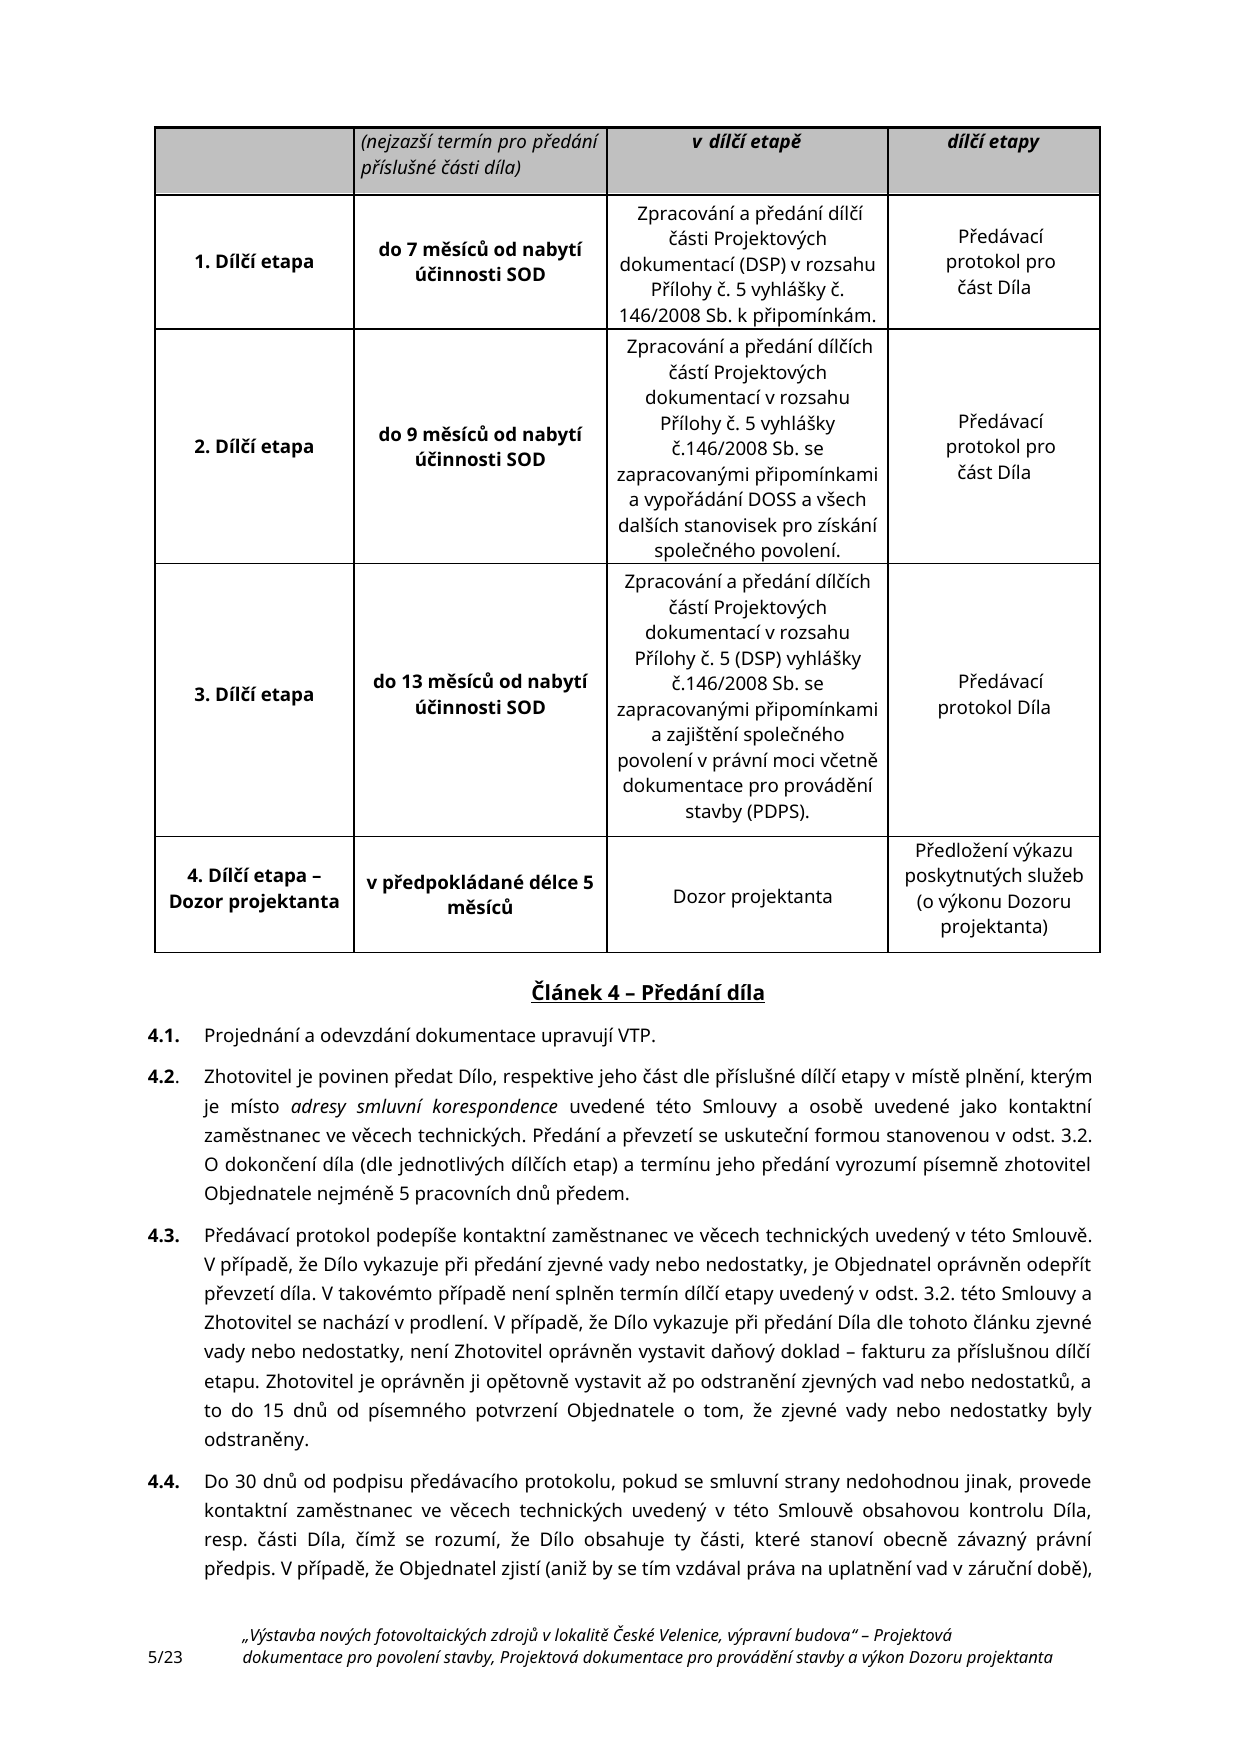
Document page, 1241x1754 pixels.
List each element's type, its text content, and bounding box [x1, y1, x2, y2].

table_cell Zpracování a předání dílčích částí Projektových dokumentací v rozsahu Přílohy č. 5 vyhlášky č.146/2008 Sb. se zapracovanými připomínkami a vypořádání DOSS a všech dalších stanovisek pro získání společného povolení. [608, 330, 887, 563]
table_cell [889, 129, 1099, 193]
text 4.1. Projednání a odevzdání dokumentace upravují VTP. [148, 1019, 1092, 1048]
table_cell do 9 měsíců od nabytí účinnosti SOD [355, 330, 606, 563]
table_cell Předávací protokol pro část Díla [889, 196, 1099, 327]
table_cell Předávací protokol pro část Díla [889, 330, 1099, 563]
table_cell 2. Dílčí etapa [156, 330, 353, 563]
table_cell Předložení výkazu poskytnutých služeb (o výkonu Dozoru projektanta) [889, 837, 1099, 952]
table_cell v předpokládané délce 5 měsíců [355, 837, 606, 952]
subtitle Článek 4 – Předání díla [204, 978, 1092, 1006]
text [148, 1465, 1092, 1581]
table_cell 3. Dílčí etapa [156, 564, 353, 836]
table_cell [608, 129, 887, 193]
table_cell Etapa [156, 129, 353, 193]
text 4.2. Zhotovitel je povinen předat Dílo, respektive jeho část dle příslušné dílčí etapy v místě plnění, kterým je místo adresy smluvní korespondence uvedené této Smlouvy a osobě uvedené jako kontaktní zaměstnanec ve věcech technických. Předání a převzetí se uskuteční formou stanovenou v odst. 3.2. O dokončení díla (dle jednotlivých dílčích etap) a termínu jeho předání vyrozumí písemně zhotovitel Objednatele nejméně 5 pracovních dnů předem. [148, 1061, 1092, 1206]
table_cell Zpracování a předání dílčích částí Projektových dokumentací v rozsahu Přílohy č. 5 (DSP) vyhlášky č.146/2008 Sb. se zapracovanými připomínkami a zajištění společného povolení v právní moci včetně dokumentace pro provádění stavby (PDPS). [608, 564, 887, 836]
table_cell 4. Dílčí etapa – Dozor projektanta [156, 837, 353, 952]
table_cell Dozor projektanta [608, 837, 887, 952]
table_cell do 7 měsíců od nabytí účinnosti SOD [355, 196, 606, 327]
text 4.3. Předávací protokol podepíše kontaktní zaměstnanec ve věcech technických uvedený v této Smlouvě. V případě, že Dílo vykazuje při předání zjevné vady nebo nedostatky, je Objednatel oprávněn odepřít převzetí díla. V takovémto případě není splněn termín dílčí etapy uvedený v odst. 3.2. této Smlouvy a Zhotovitel se nachází v prodlení. V případě, že Dílo vykazuje při předání Díla dle tohoto článku zjevné vady nebo nedostatky, není Zhotovitel oprávněn vystavit daňový doklad – fakturu za příslušnou dílčí etapu. Zhotovitel je oprávněn ji opětovně vystavit až po odstranění zjevných vad nebo nedostatků, a to do 15 dnů od písemného potvrzení Objednatele o tom, že zjevné vady nebo nedostatky byly odstraněny. [148, 1219, 1092, 1452]
table_cell Zpracování a předání dílčí části Projektových dokumentací (DSP) v rozsahu Přílohy č. 5 vyhlášky č. 146/2008 Sb. k připomínkám. [608, 196, 887, 327]
table_cell (nejzazší termín pro předání příslušné části díla) [355, 129, 606, 193]
table_cell do 13 měsíců od nabytí účinnosti SOD [355, 564, 606, 836]
table_cell 1. Dílčí etapa [156, 196, 353, 327]
table_cell Předávací protokol Díla [889, 564, 1099, 836]
